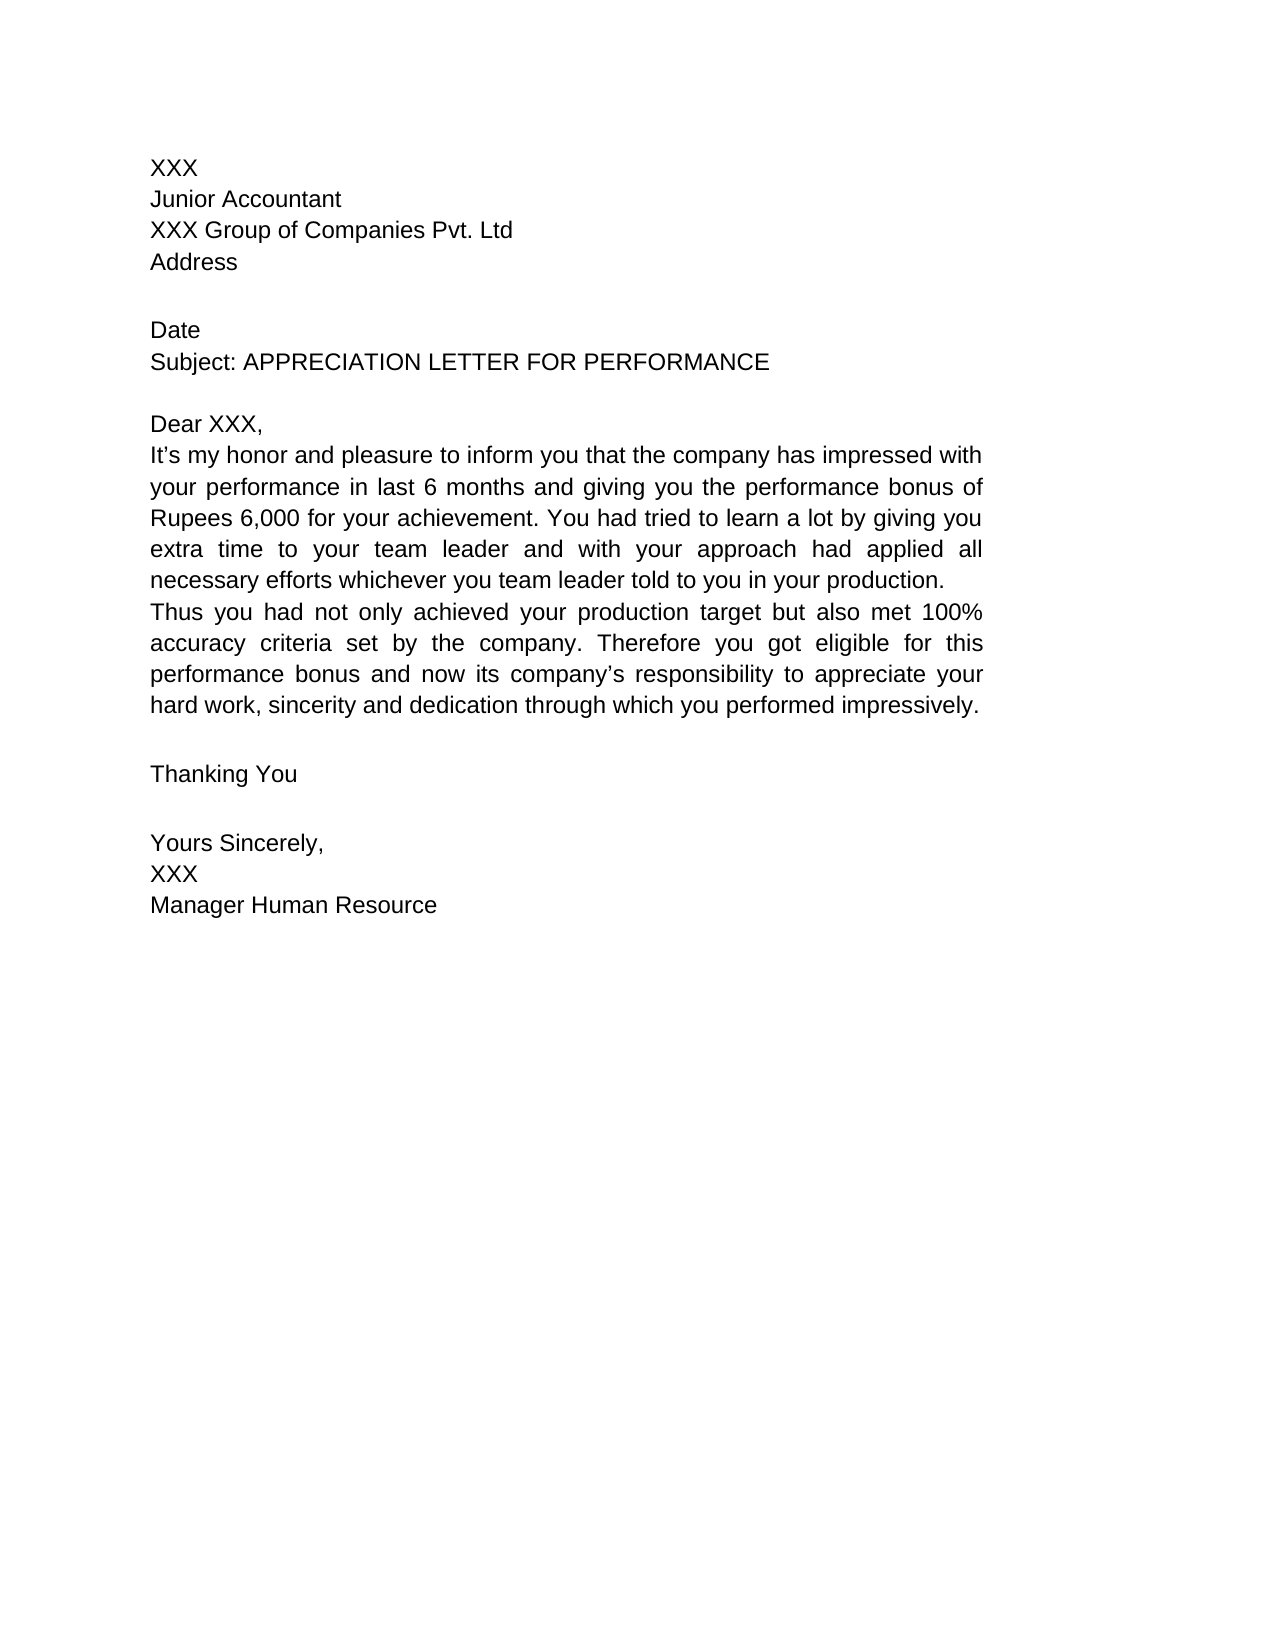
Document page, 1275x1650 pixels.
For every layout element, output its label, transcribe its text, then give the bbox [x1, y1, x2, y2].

text Address [150, 244, 984, 275]
text Thanking You [150, 756, 984, 787]
text Thus you had not only achieved your production target but also met 100% accuracy criteria set by the company. Therefore you got eligible for this performance bonus and now its company’s responsibility to appreciate your hard work, sincerity and dedication through which you performed impressively. [150, 594, 984, 719]
text Junior Accountant [150, 181, 984, 212]
text Dear XXX, [150, 406, 984, 437]
text XXX Group of Companies Pvt. Ltd [150, 212, 984, 244]
subtitle XXX [150, 856, 984, 887]
text It’s my honor and pleasure to inform you that the company has impressed with your performance in last 6 months and giving you the performance bonus of Rupees 6,000 for your achievement. You had tried to learn a lot by giving you extra time to your team leader and with your approach had applied all necessary efforts whichever you team leader told to you in your production. [150, 437, 984, 594]
text Manager Human Resource [150, 887, 984, 919]
text Subject: APPRECIATION LETTER FOR PERFORMANCE [150, 344, 984, 375]
text XXX [150, 150, 984, 181]
text Yours Sincerely, [150, 825, 984, 856]
text Date [150, 312, 984, 344]
